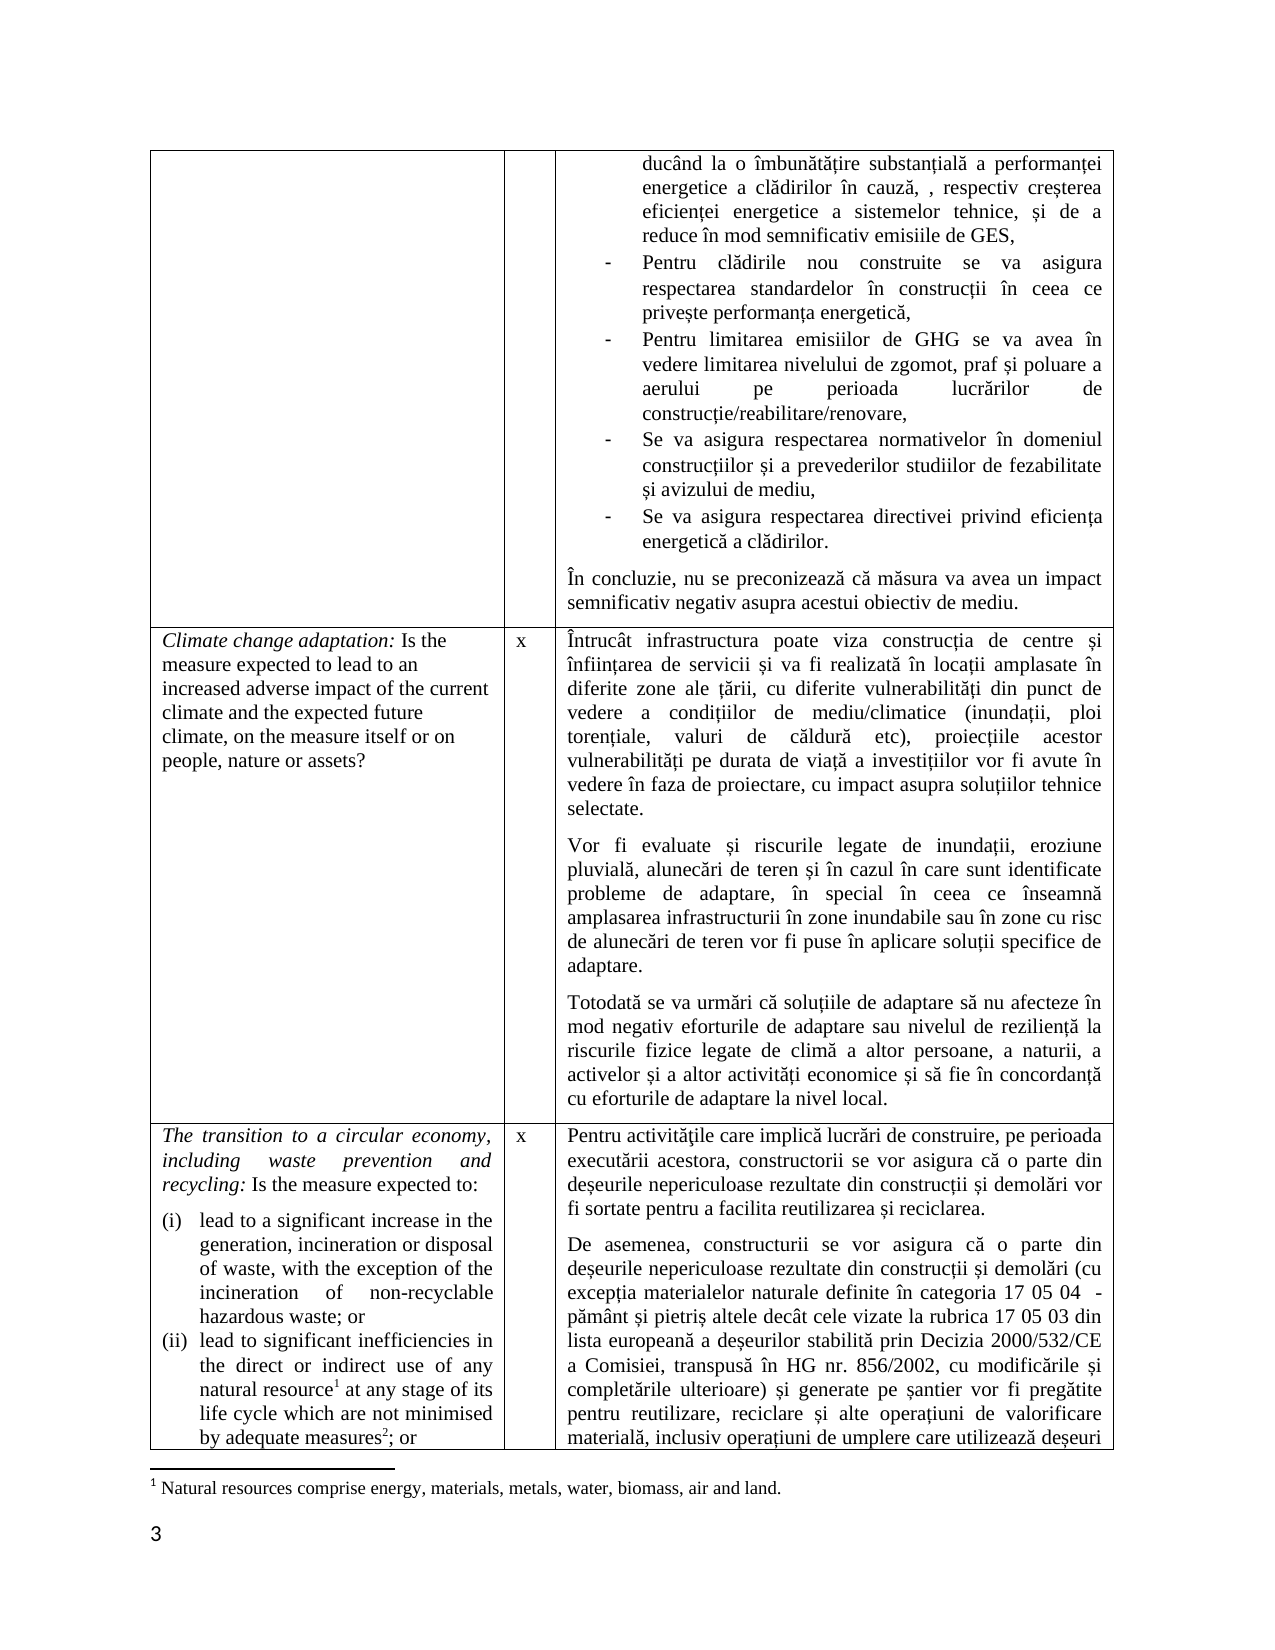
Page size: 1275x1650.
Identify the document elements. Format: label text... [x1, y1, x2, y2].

table_cell Climate change adaptation: Is the measure expected to lead to an increased adverse impact of the current climate and the expected future climate, on the measure itself or on people, nature or assets? [151, 628, 504, 1122]
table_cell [151, 151, 504, 627]
table_cell x [505, 628, 555, 1122]
table_cell x [505, 1124, 555, 1449]
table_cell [556, 151, 1113, 627]
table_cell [556, 1124, 1113, 1449]
table_cell x [505, 151, 555, 627]
table_cell Întrucât infrastructura poate viza construcția de centre și înființarea de servicii și va fi realizată în locații amplasate în diferite zone ale țării, cu diferite vulnerabilități din punct de vedere a condițiilor de mediu/climatice (inundații, ploi torențiale, valuri de căldură etc), proiecțiile acestor vulnerabilități pe durata de viață a investițiilor vor fi avute în vedere în faza de proiectare, cu impact asupra soluțiilor tehnice selectate. Vor fi evaluate și riscurile legate de inundații, eroziune pluvială, alunecări de teren și în cazul în care sunt identificate probleme de adaptare, în special în ceea ce înseamnă amplasarea infrastructurii în zone inundabile sau în zone cu risc de alunecări de teren vor fi puse în aplicare soluții specifice de adaptare. Totodată se va urmări că soluțiile de adaptare să nu afecteze în mod negativ eforturile de adaptare sau nivelul de reziliență la riscurile fizice legate de climă a altor persoane, a naturii, a activelor și a altor activități economice și să fie în concordanță cu eforturile de adaptare la nivel local. [556, 628, 1113, 1122]
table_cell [151, 1124, 504, 1449]
